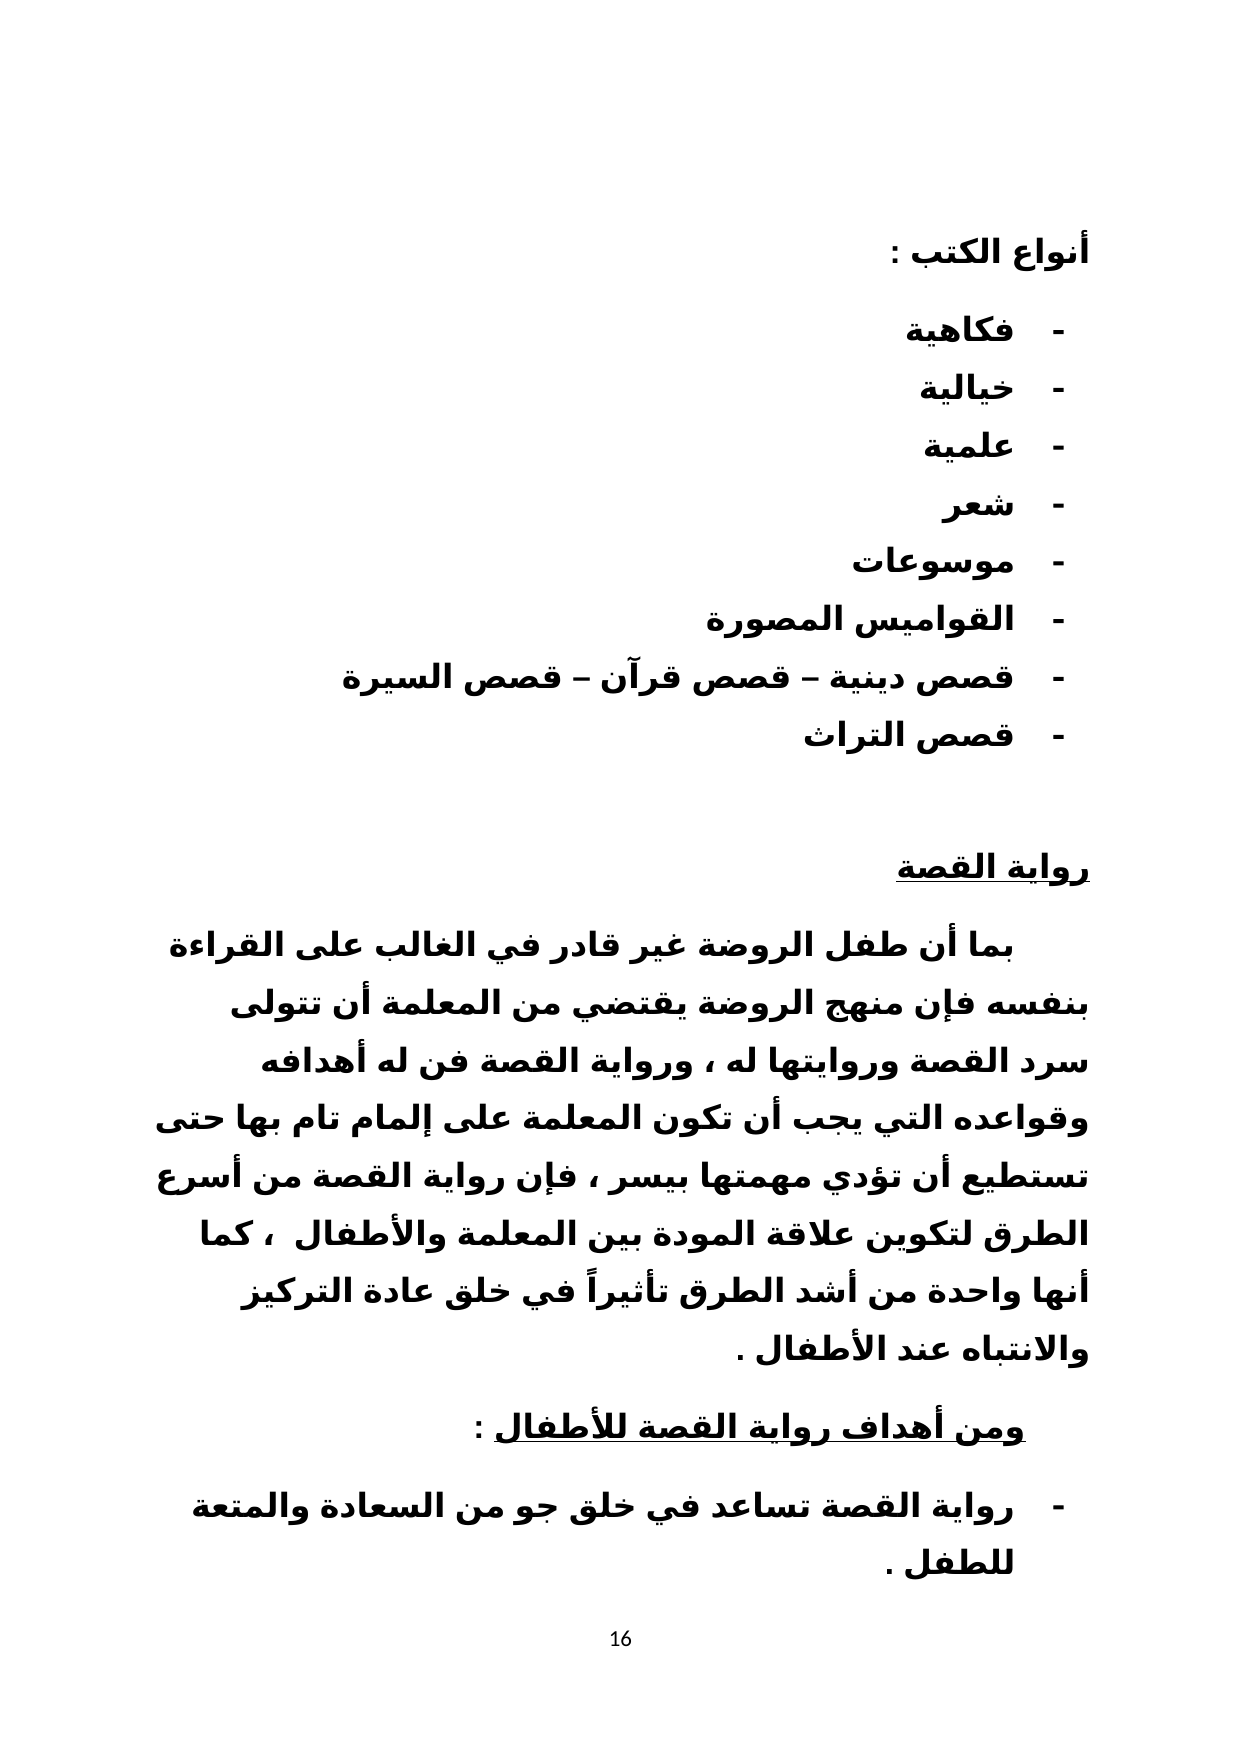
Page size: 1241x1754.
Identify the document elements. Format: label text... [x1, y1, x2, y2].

text ومن أهداف رواية القصة للأطفال : [150, 1407, 1090, 1446]
list علمية [150, 426, 1053, 464]
list رواية القصة تساعد في خلق جو من السعادة والمتعة للطفل . [150, 1486, 1053, 1582]
text رواية القصة [150, 847, 1090, 886]
list خيالية [150, 368, 1053, 407]
list قصص التراث [150, 715, 1053, 753]
text بما أن طفل الروضة غير قادر في الغالب على القراءة بنفسه فإن منهج الروضة يقتضي من المعلمة أن تتولى سرد القصة وروايتها له ، ورواية القصة فن له أهدافه وقواعده التي يجب أن تكون المعلمة على إلمام تام بها حتى تستطيع أن تؤدي مهمتها بيسر ، فإن رواية القصة من أسرع الطرق لتكوين علاقة المودة بين المعلمة والأطفال ، كما أنها واحدة من أشد الطرق تأثيراً في خلق عادة التركيز والانتباه عند الأطفال . [150, 926, 1090, 1367]
list موسوعات [150, 542, 1053, 580]
list قصص دينية – قصص قرآن – قصص السيرة [150, 657, 1053, 696]
text أنواع الكتب : [150, 232, 1090, 270]
list شعر [150, 484, 1053, 522]
list فكاهية [150, 310, 1053, 349]
list القواميس المصورة [150, 599, 1053, 638]
